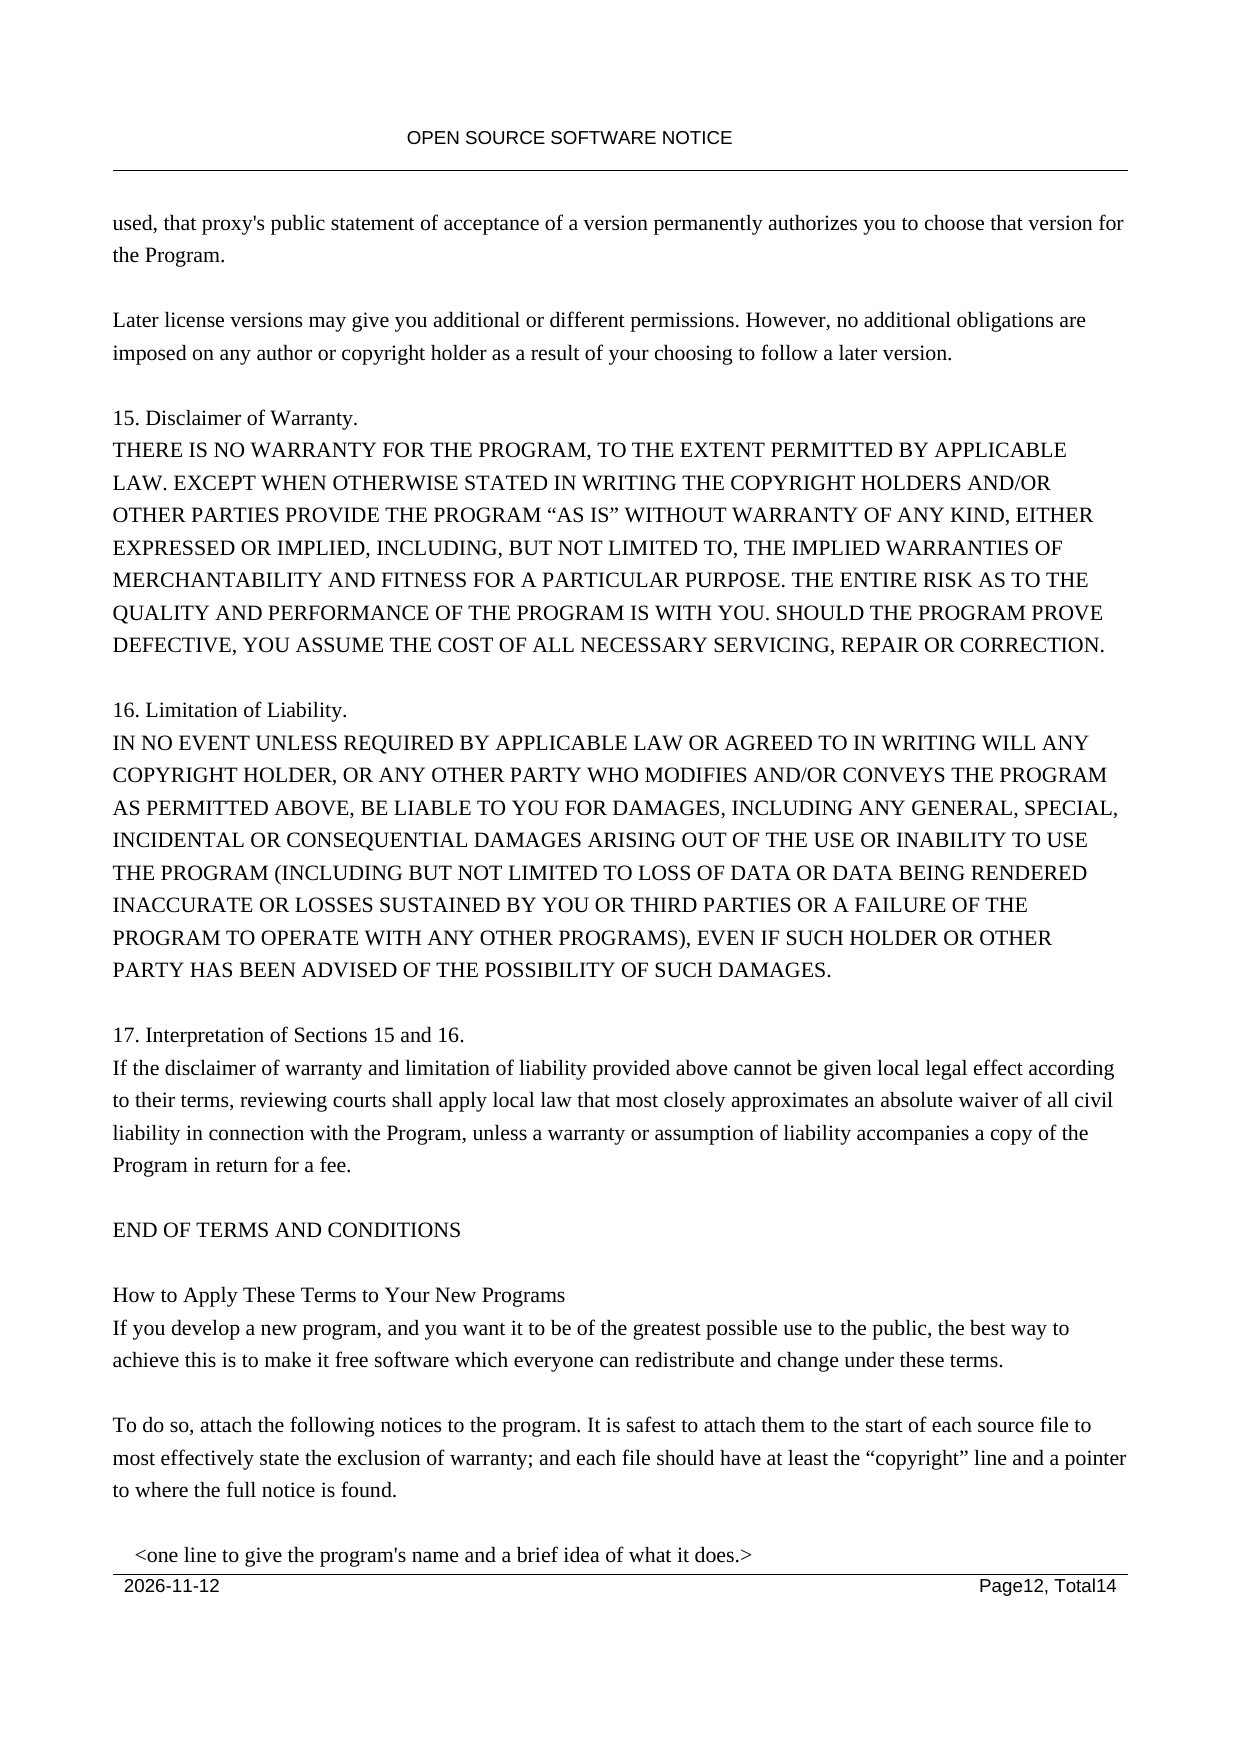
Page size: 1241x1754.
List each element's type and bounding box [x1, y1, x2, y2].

text [112, 206, 1128, 1571]
